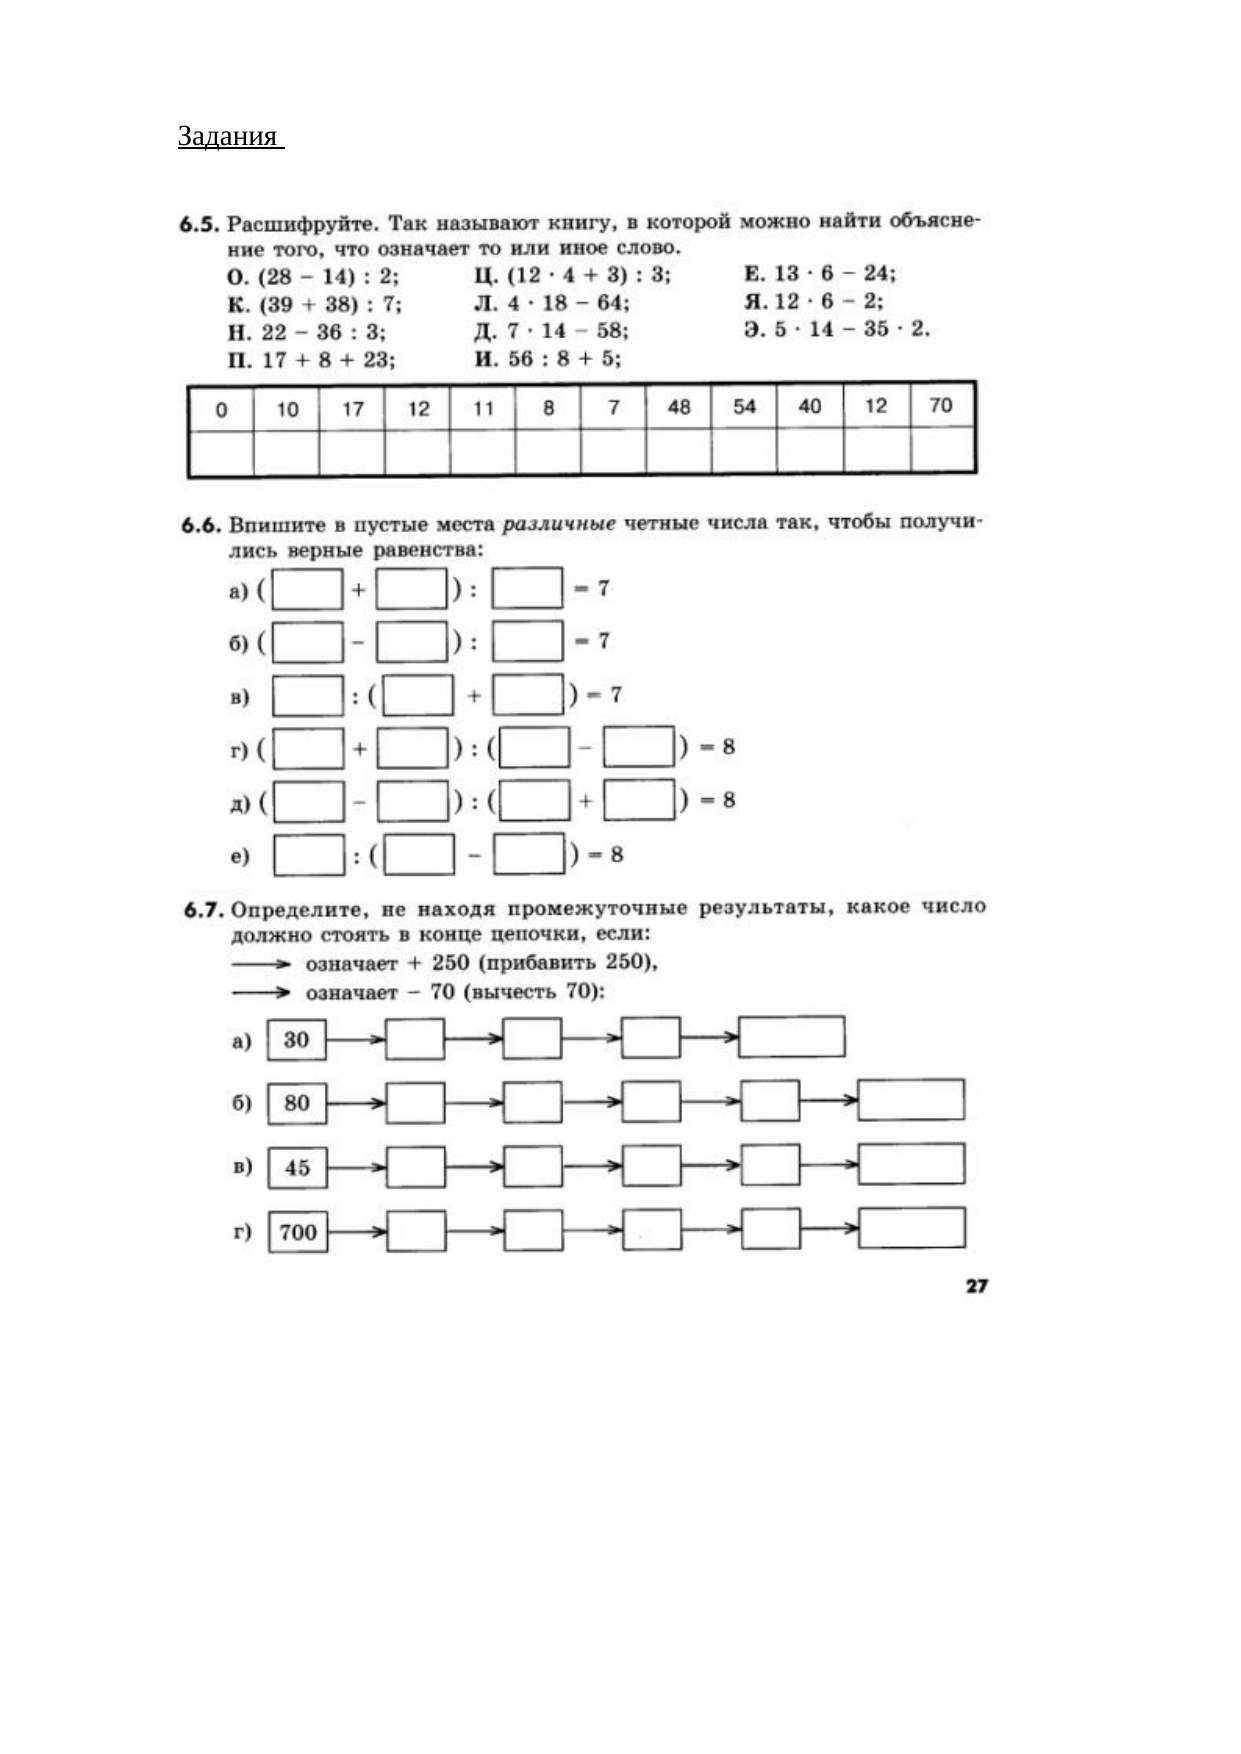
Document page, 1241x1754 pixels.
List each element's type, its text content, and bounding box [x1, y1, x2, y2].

text Задания [177, 118, 1152, 152]
picture [177, 177, 1004, 1333]
